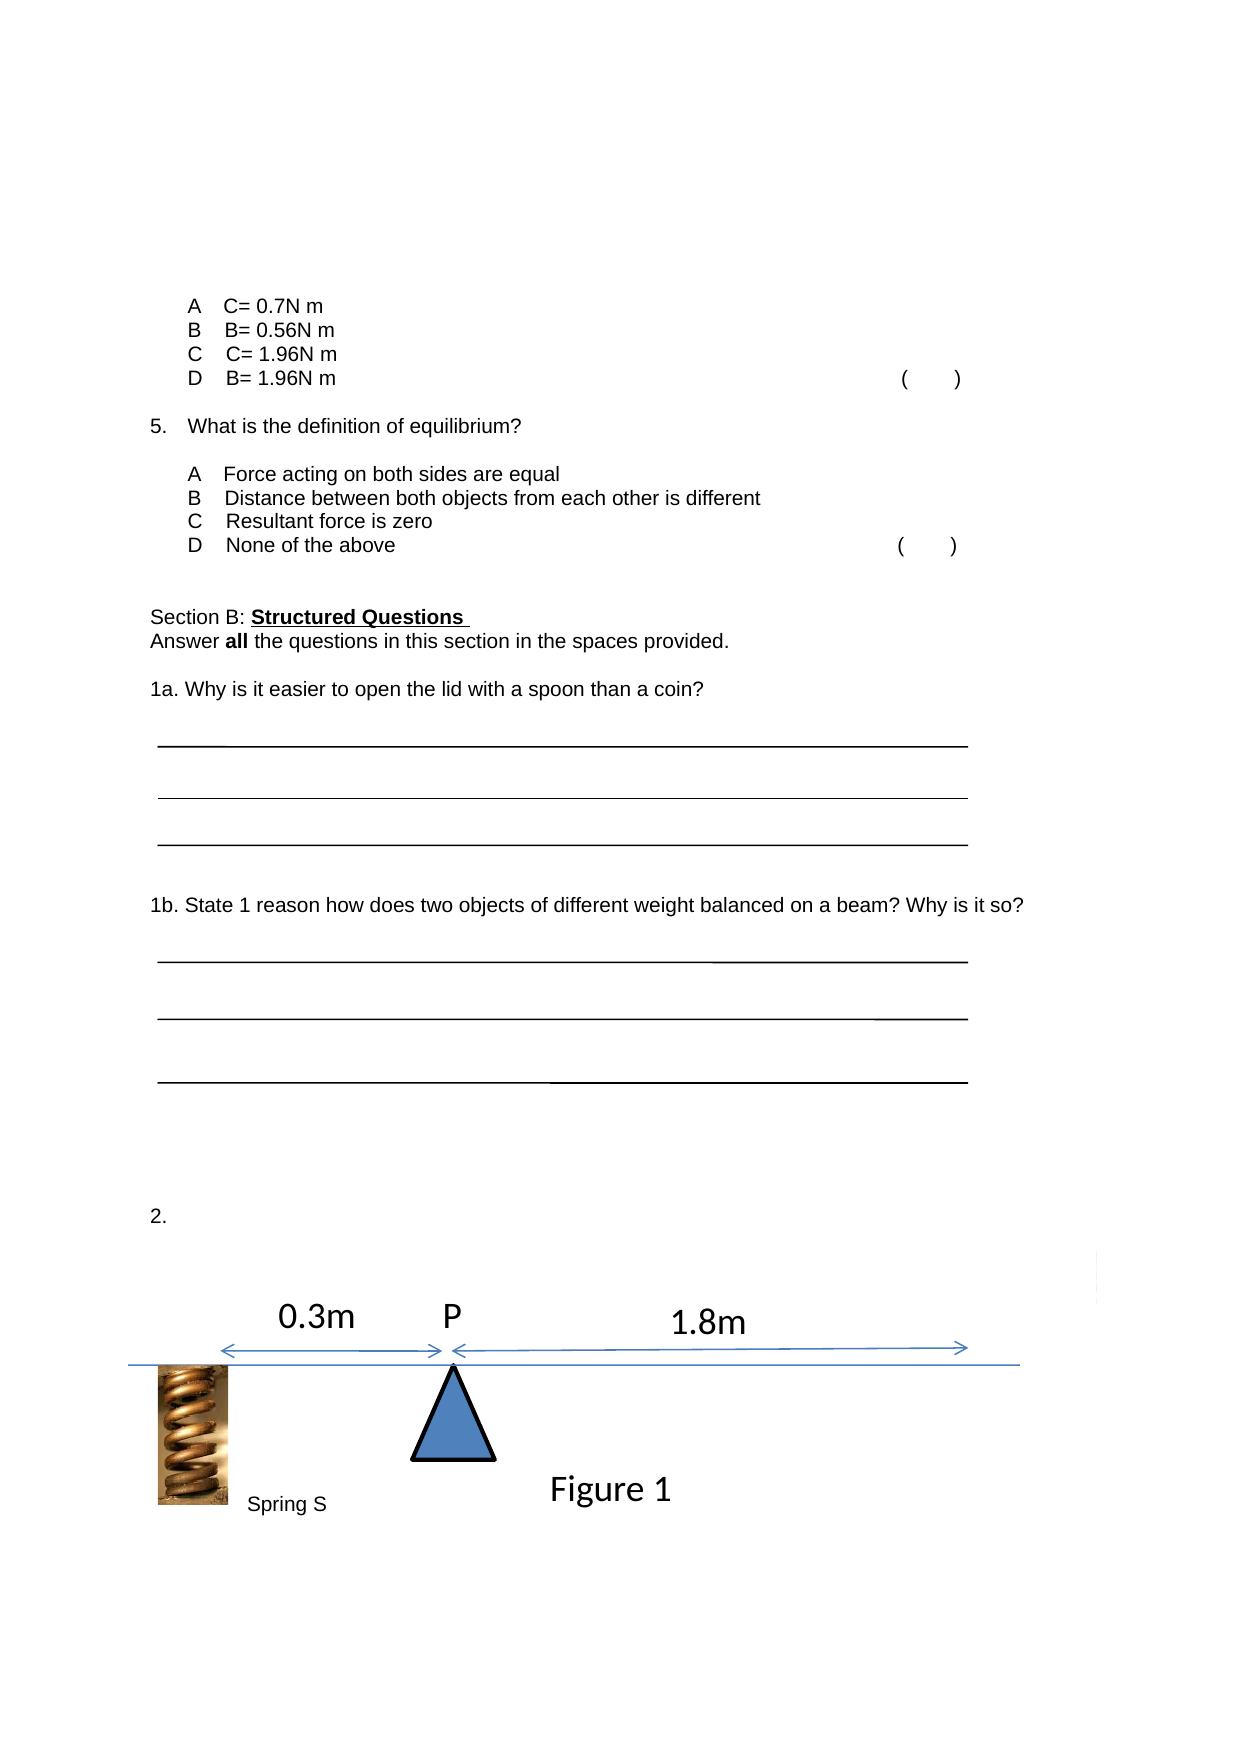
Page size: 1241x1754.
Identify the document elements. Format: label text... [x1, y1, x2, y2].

subtitle Section B: Structured Questions [150, 605, 1090, 629]
subtitle Spring S [150, 1492, 1090, 1516]
subtitle C Resultant force is zero [187, 509, 1090, 533]
subtitle D B= 1.96N m ( ) [187, 366, 1090, 389]
subtitle What is the definition of equilibrium? [150, 413, 1090, 437]
subtitle A Force acting on both sides are equal [187, 461, 1090, 485]
picture [157, 1365, 229, 1505]
subtitle 1a. Why is it easier to open the lid with a spoon than a coin? [150, 677, 1090, 701]
subtitle 2. [150, 1204, 1090, 1228]
subtitle B B= 0.56N m [187, 318, 1090, 342]
subtitle B Distance between both objects from each other is different [187, 485, 1090, 509]
subtitle 1b. State 1 reason how does two objects of different weight balanced on a beam? Why is it so? [150, 893, 1090, 917]
subtitle Answer all the questions in this section in the spaces provided. [150, 629, 1090, 653]
subtitle D None of the above ( ) [187, 533, 1090, 557]
subtitle A C= 0.7N m [187, 294, 1090, 318]
subtitle C C= 1.96N m [187, 342, 1090, 366]
